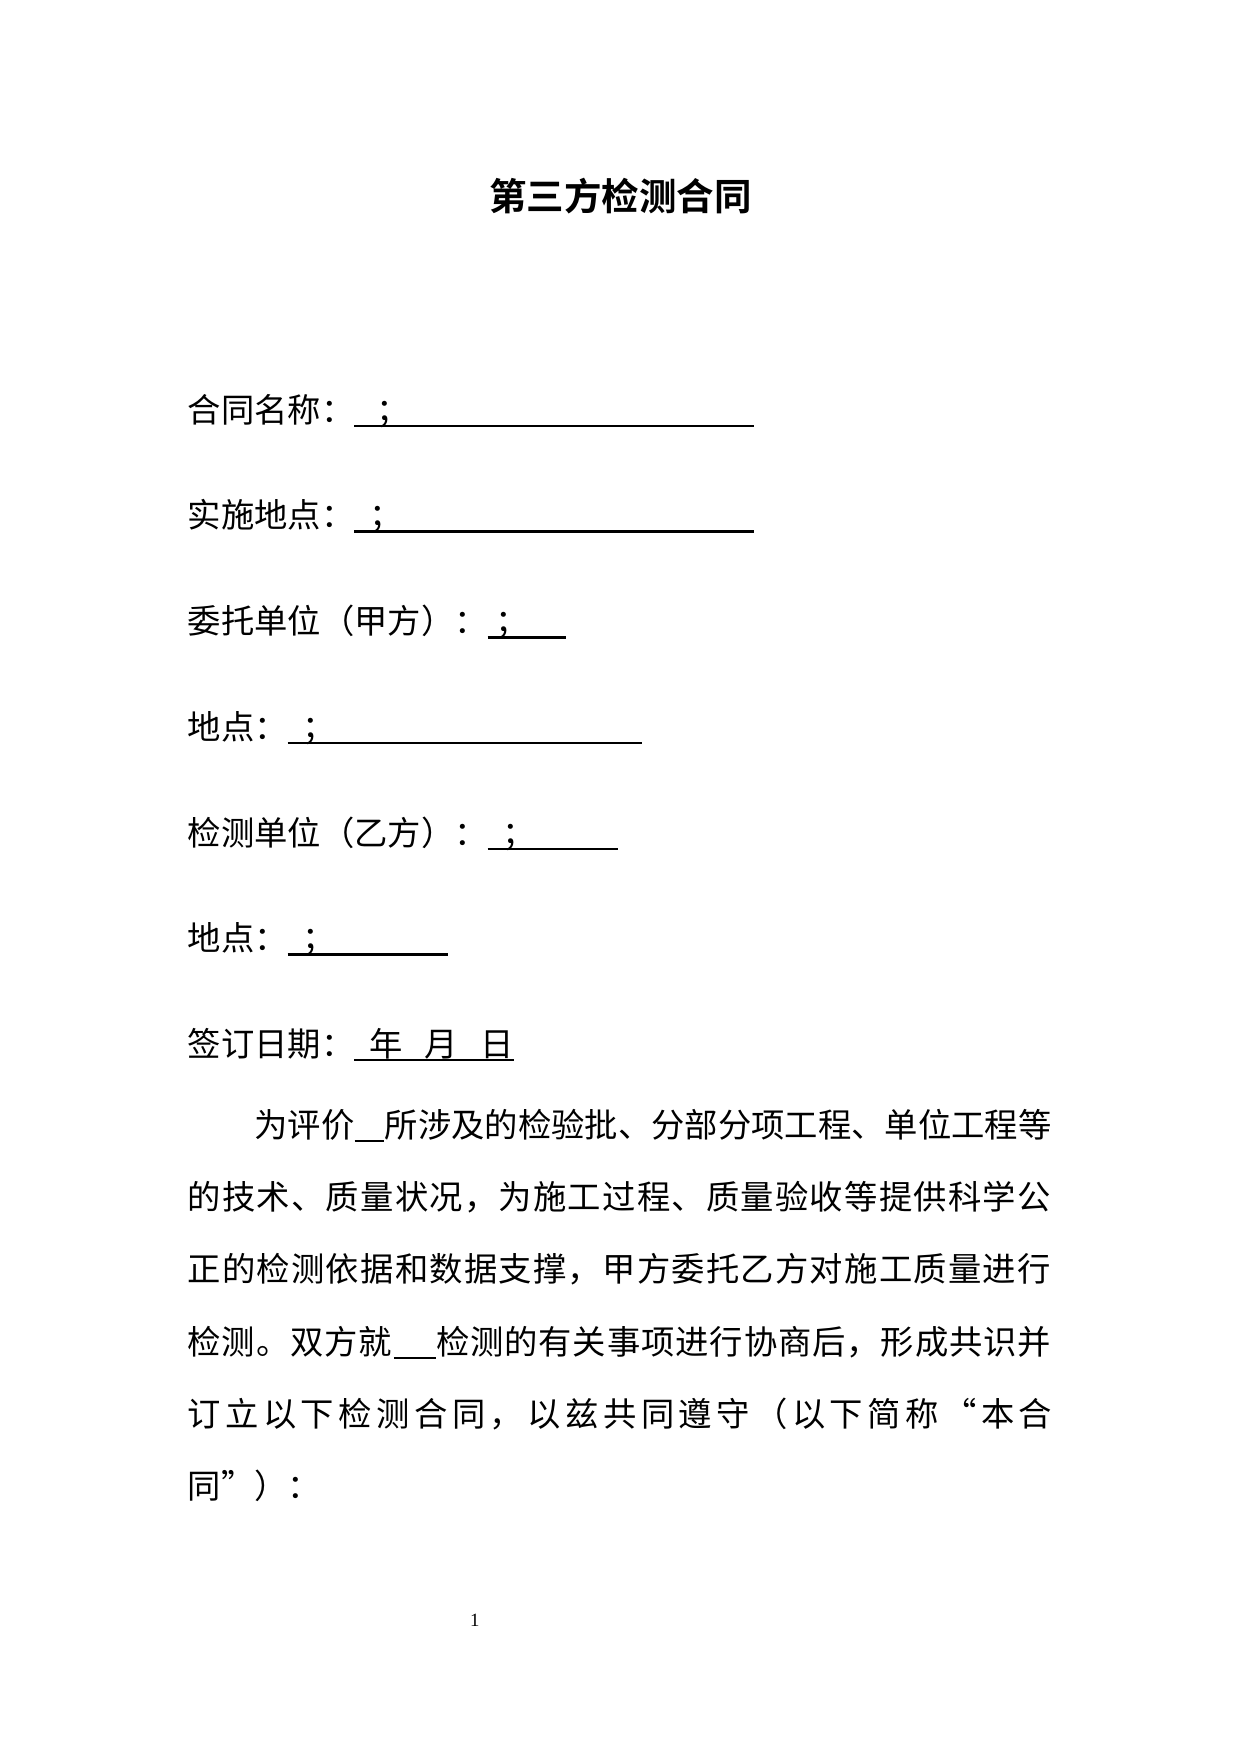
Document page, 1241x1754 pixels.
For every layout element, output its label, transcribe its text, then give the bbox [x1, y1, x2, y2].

text 实施地点： ； [187, 481, 1053, 546]
text 地点： ； [187, 904, 1053, 969]
text 签订日期： 年 月 日 [187, 1009, 1053, 1074]
text 检测单位（乙方）： ； [187, 798, 1053, 863]
text 地点： ； [187, 692, 1053, 757]
text 为评价 所涉及的检验批、分部分项工程、单位工程等的技术、质量状况，为施工过程、质量验收等提供科学公正的检测依据和数据支撑，甲方委托乙方对施工质量进行检测。双方就 检测的有关事项进行协商后，形成共识并订立以下检测合同，以兹共同遵守（以下简称“本合同”）： [187, 1098, 1053, 1508]
text 合同名称： ； [187, 375, 1053, 440]
text 第三方检测合同 [187, 162, 1053, 227]
text 委托单位（甲方）： ； [187, 587, 1053, 652]
